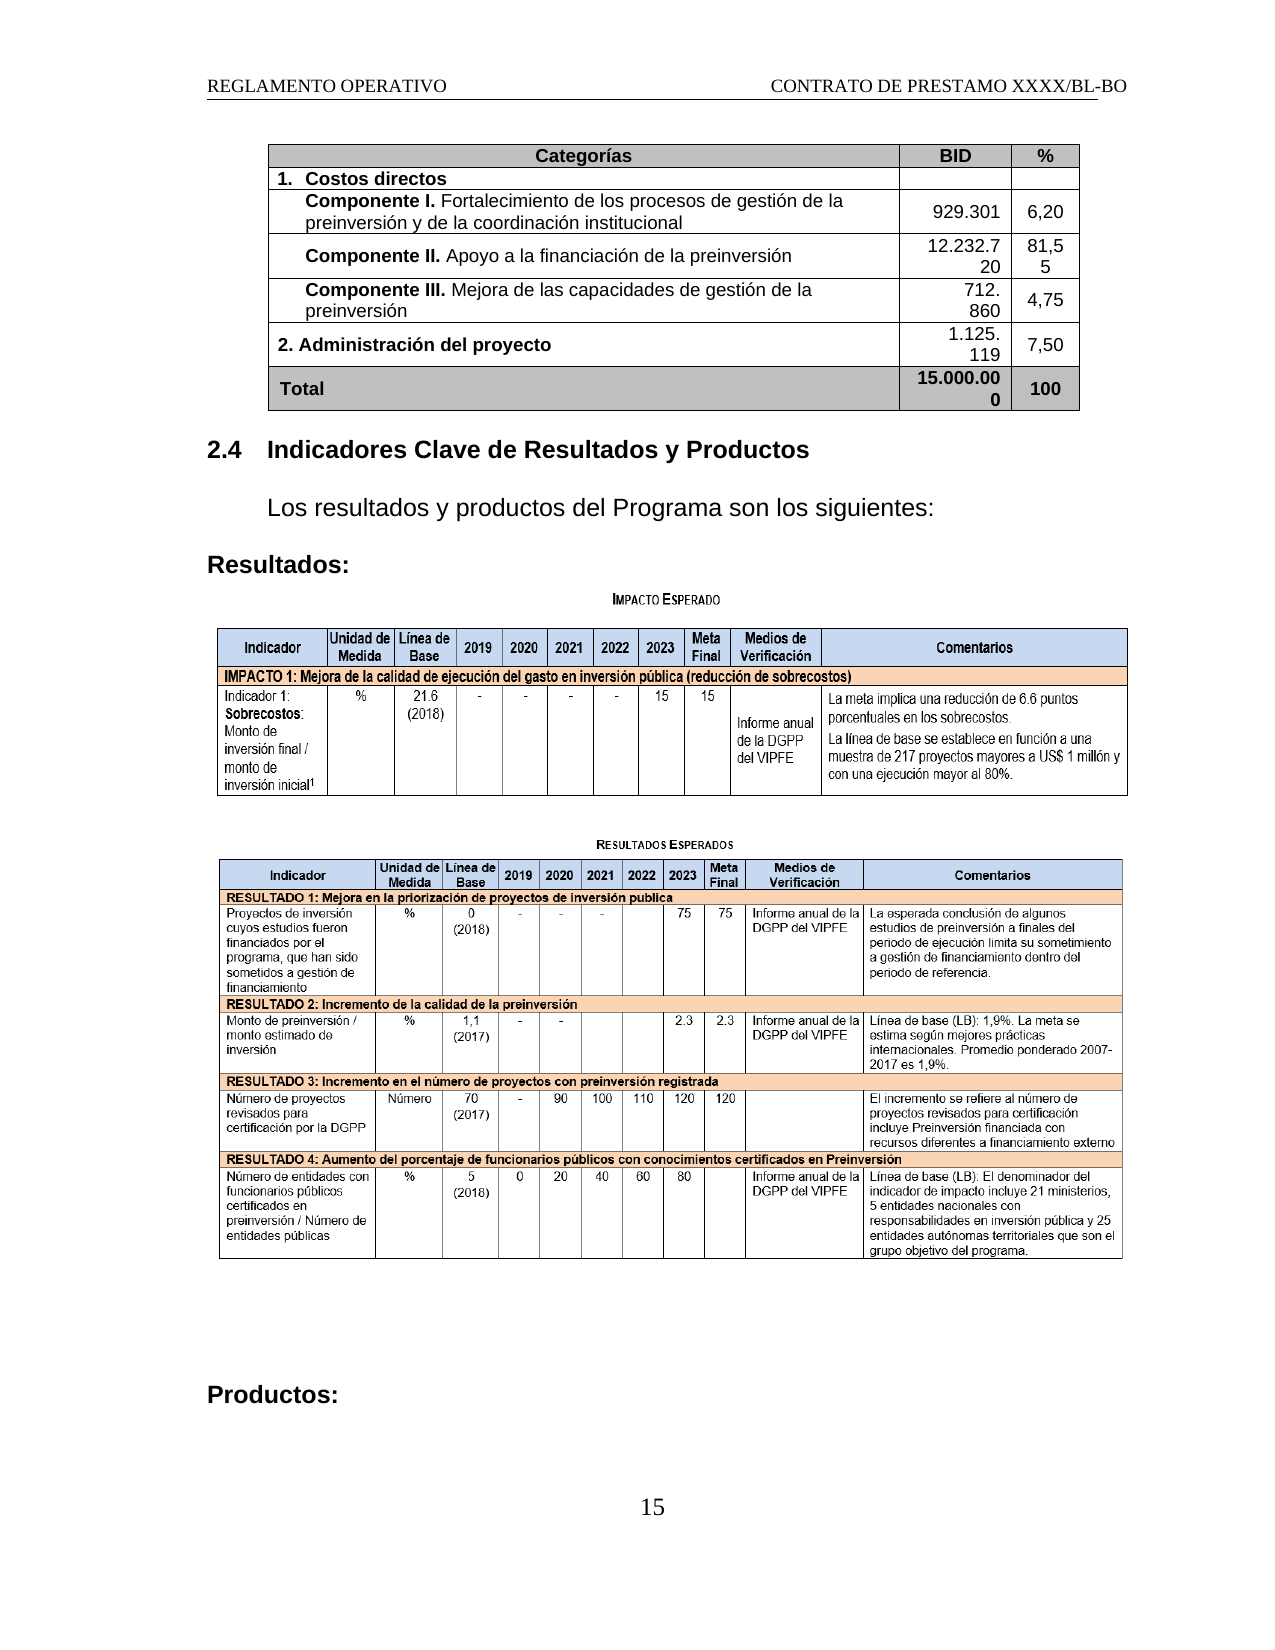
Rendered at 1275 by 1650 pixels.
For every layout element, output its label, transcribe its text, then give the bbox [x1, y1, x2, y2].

table_cell 4,75 [1012, 279, 1079, 322]
table_header % [1012, 145, 1079, 167]
table_cell 2. Administración del proyecto [269, 323, 899, 366]
table_cell 15.000.000 [900, 367, 1011, 410]
picture [206, 578, 1138, 1266]
table_cell 712.860 [900, 279, 1011, 322]
table_cell [1012, 168, 1079, 189]
table_cell Componente III. Mejora de las capacidades de gestión de la preinversión [269, 279, 899, 322]
table_cell 81,55 [1012, 234, 1079, 277]
subtitle Indicadores Clave de Resultados y Productos [207, 435, 1098, 464]
table_cell 1. Costos directos [269, 168, 899, 189]
table_cell 929.301 [900, 190, 1011, 233]
table_cell 1.125.119 [900, 323, 1011, 366]
text Productos: [207, 1380, 1098, 1409]
table_cell Componente I. Fortalecimiento de los procesos de gestión de la preinversión y de la coordinación institucional [269, 190, 899, 233]
table_cell 6,20 [1012, 190, 1079, 233]
table_cell 12.232.720 [900, 234, 1011, 277]
table_cell [900, 168, 1011, 189]
text Resultados: [207, 550, 1098, 578]
table_cell 100 [1012, 367, 1079, 410]
table_cell 7,50 [1012, 323, 1079, 366]
text Los resultados y productos del Programa son los siguientes: [267, 493, 1098, 521]
table_header BID [900, 145, 1011, 167]
table_cell Total [269, 367, 899, 410]
table_header Categorías [269, 145, 899, 167]
table_cell Componente II. Apoyo a la financiación de la preinversión [269, 234, 899, 277]
